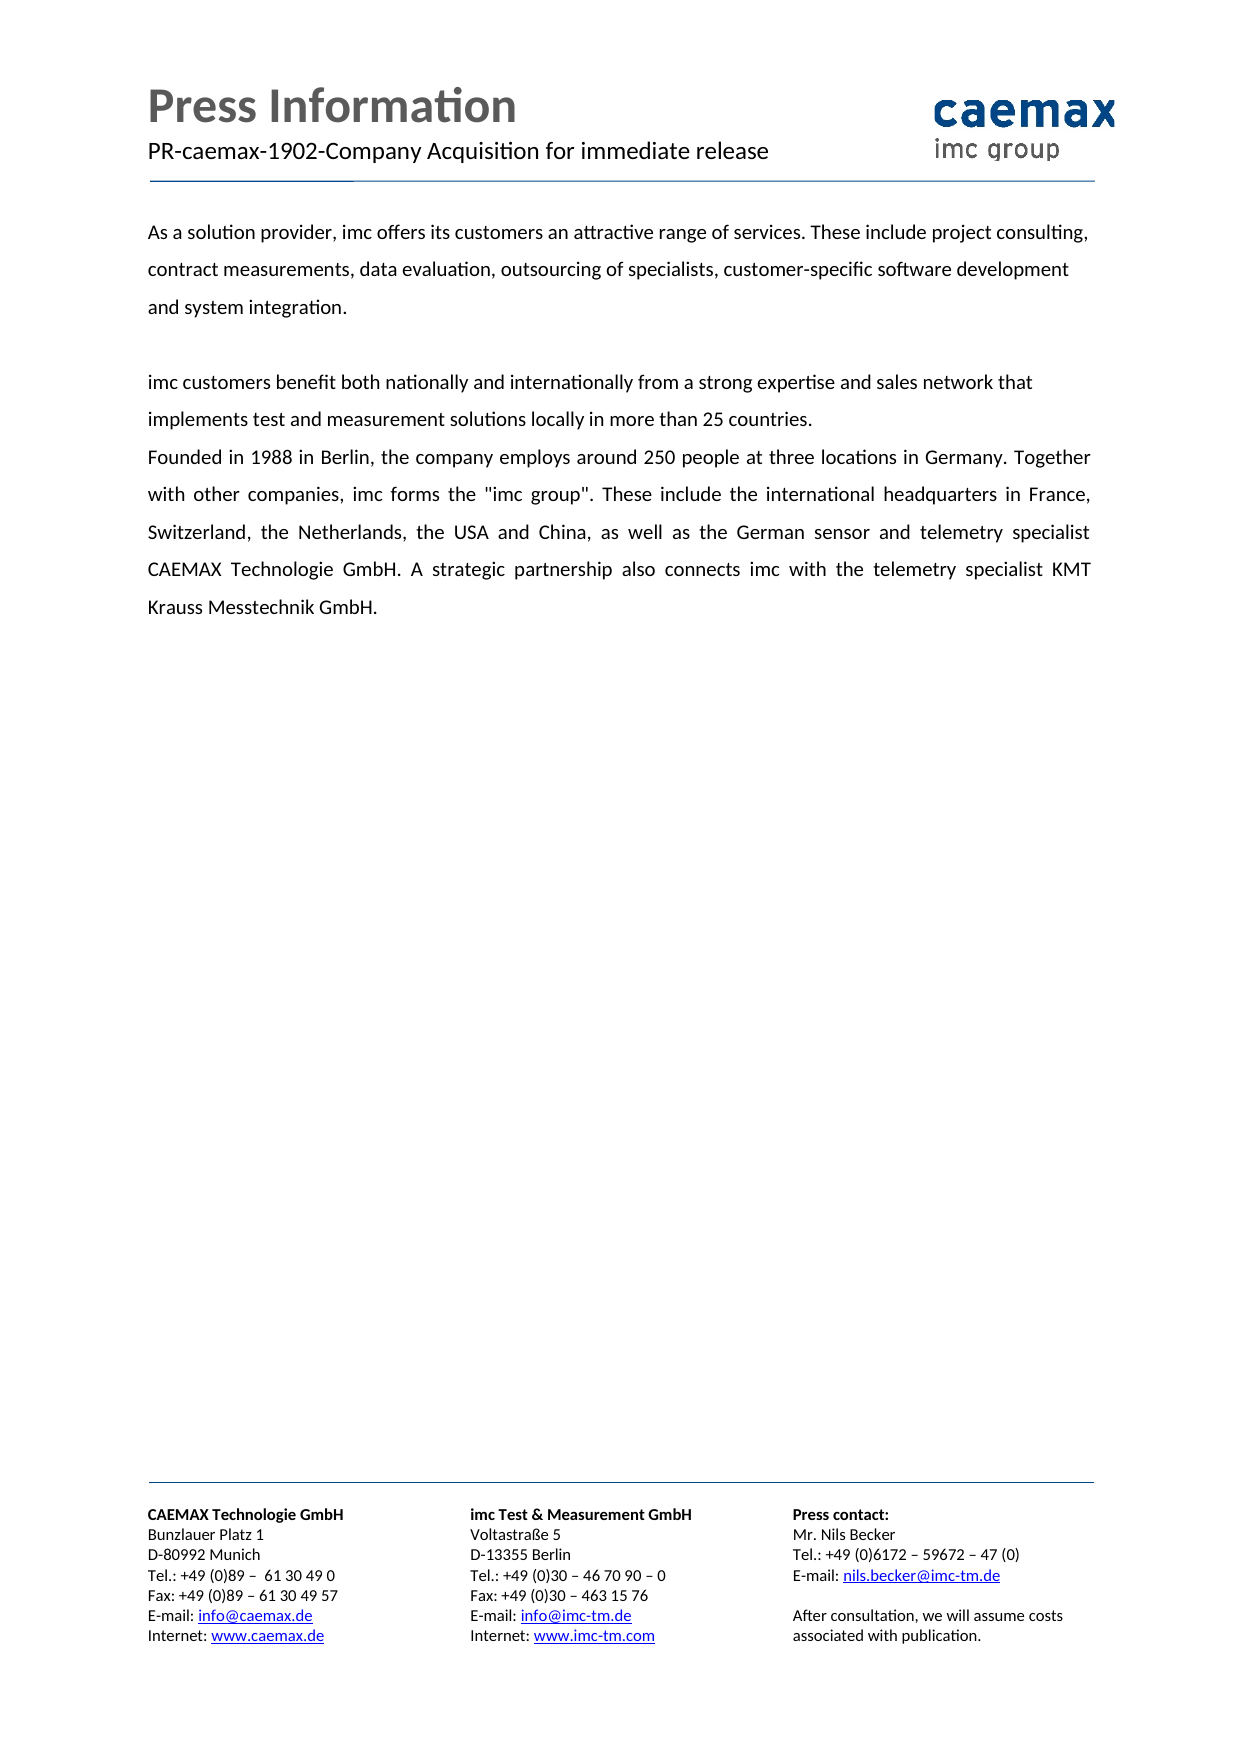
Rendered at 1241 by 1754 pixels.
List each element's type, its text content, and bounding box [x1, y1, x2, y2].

picture [933, 100, 1114, 159]
text Founded in 1988 in Berlin, the company employs around 250 people at three locations in Germany. Together with other companies, imc forms the "imc group". These include the international headquarters in France, Switzerland, the Netherlands, the USA and China, as well as the German sensor and telemetry specialist CAEMAX Technologie GmbH. A strategic partnership also connects imc with the telemetry specialist KMT Krauss Messtechnik GmbH. [148, 432, 1092, 619]
text As a solution provider, imc offers its customers an attractive range of services. These include project consulting, contract measurements, data evaluation, outsourcing of specialists, customer-specific software development and system integration. [148, 207, 1107, 319]
text imc customers benefit both nationally and internationally from a strong expertise and sales network that implements test and measurement solutions locally in more than 25 countries. [148, 357, 1107, 432]
